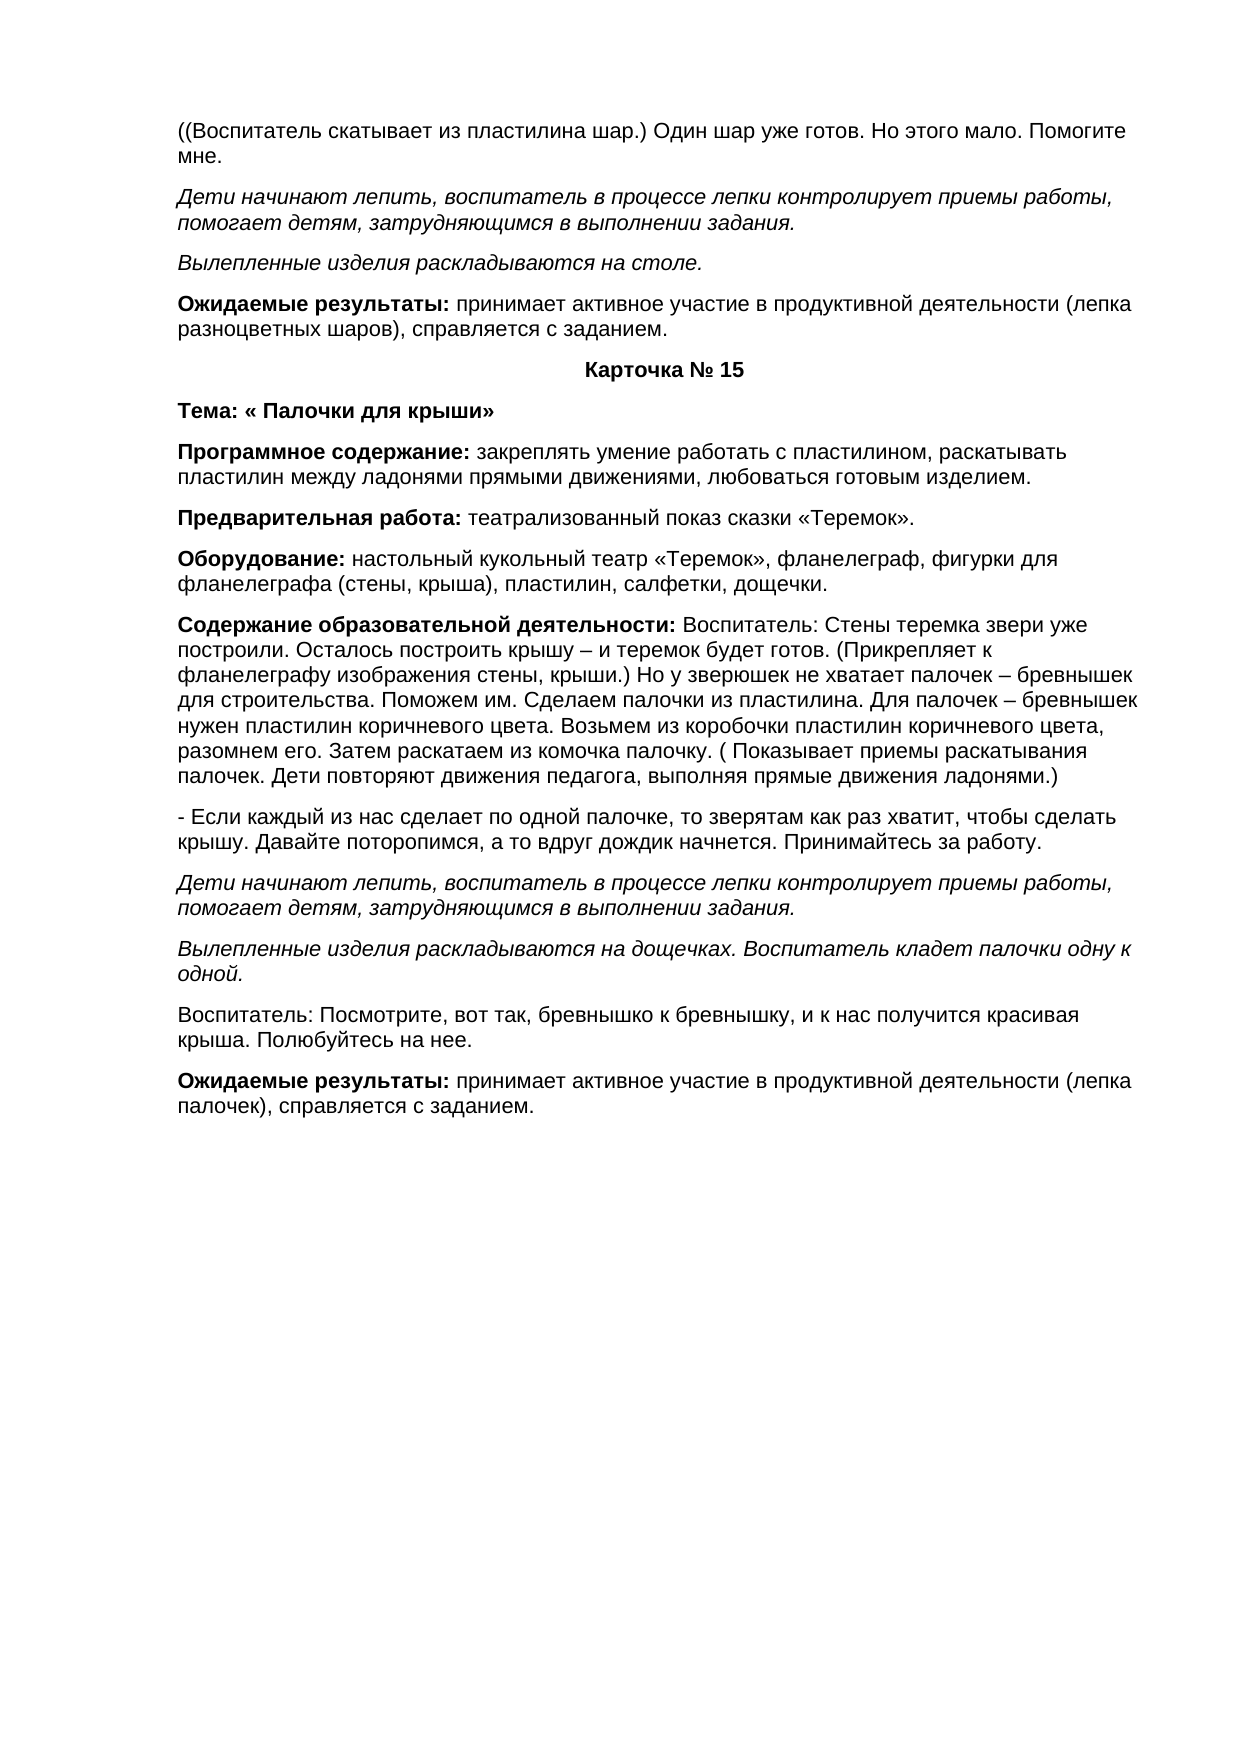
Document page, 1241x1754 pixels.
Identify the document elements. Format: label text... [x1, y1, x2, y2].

text Ожидаемые результаты: принимает активное участие в продуктивной деятельности (лепка палочек), справляется с заданием. [177, 1068, 1152, 1118]
text Карточка № 15 [177, 357, 1152, 382]
text Оборудование: настольный кукольный театр «Теремок», фланелеграф, фигурки для фланелеграфа (стены, крыша), пластилин, салфетки, дощечки. [177, 546, 1152, 596]
text Тема: « Палочки для крыши» [177, 398, 1152, 423]
text Вылепленные изделия раскладываются на столе. [177, 250, 1152, 275]
text - Если каждый из нас сделает по одной палочке, то зверятам как раз хватит, чтобы сделать крышу. Давайте поторопимся, а то вдруг дождик начнется. Принимайтесь за работу. [177, 804, 1152, 854]
text Воспитатель: Посмотрите, вот так, бревнышко к бревнышку, и к нас получится красивая крыша. Полюбуйтесь на нее. [177, 1002, 1152, 1052]
text Дети начинают лепить, воспитатель в процессе лепки контролирует приемы работы, помогает детям, затрудняющимся в выполнении задания. [177, 184, 1152, 234]
text Ожидаемые результаты: принимает активное участие в продуктивной деятельности (лепка разноцветных шаров), справляется с заданием. [177, 291, 1152, 341]
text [177, 118, 1152, 168]
text Содержание образовательной деятельности: Воспитатель: Стены теремка звери уже построили. Осталось построить крышу – и теремок будет готов. (Прикрепляет к фланелеграфу изображения стены, крыши.) Но у зверюшек не хватает палочек – бревнышек для строительства. Поможем им. Сделаем палочки из пластилина. Для палочек – бревнышек нужен пластилин коричневого цвета. Возьмем из коробочки пластилин коричневого цвета, разомнем его. Затем раскатаем из комочка палочку. ( Показывает приемы раскатывания палочек. Дети повторяют движения педагога, выполняя прямые движения ладонями.) [177, 612, 1152, 788]
text Предварительная работа: театрализованный показ сказки «Теремок». [177, 505, 1152, 530]
text Программное содержание: закреплять умение работать с пластилином, раскатывать пластилин между ладонями прямыми движениями, любоваться готовым изделием. [177, 439, 1152, 489]
text Дети начинают лепить, воспитатель в процессе лепки контролирует приемы работы, помогает детям, затрудняющимся в выполнении задания. [177, 870, 1152, 920]
text Вылепленные изделия раскладываются на дощечках. Воспитатель кладет палочки одну к одной. [177, 936, 1152, 986]
